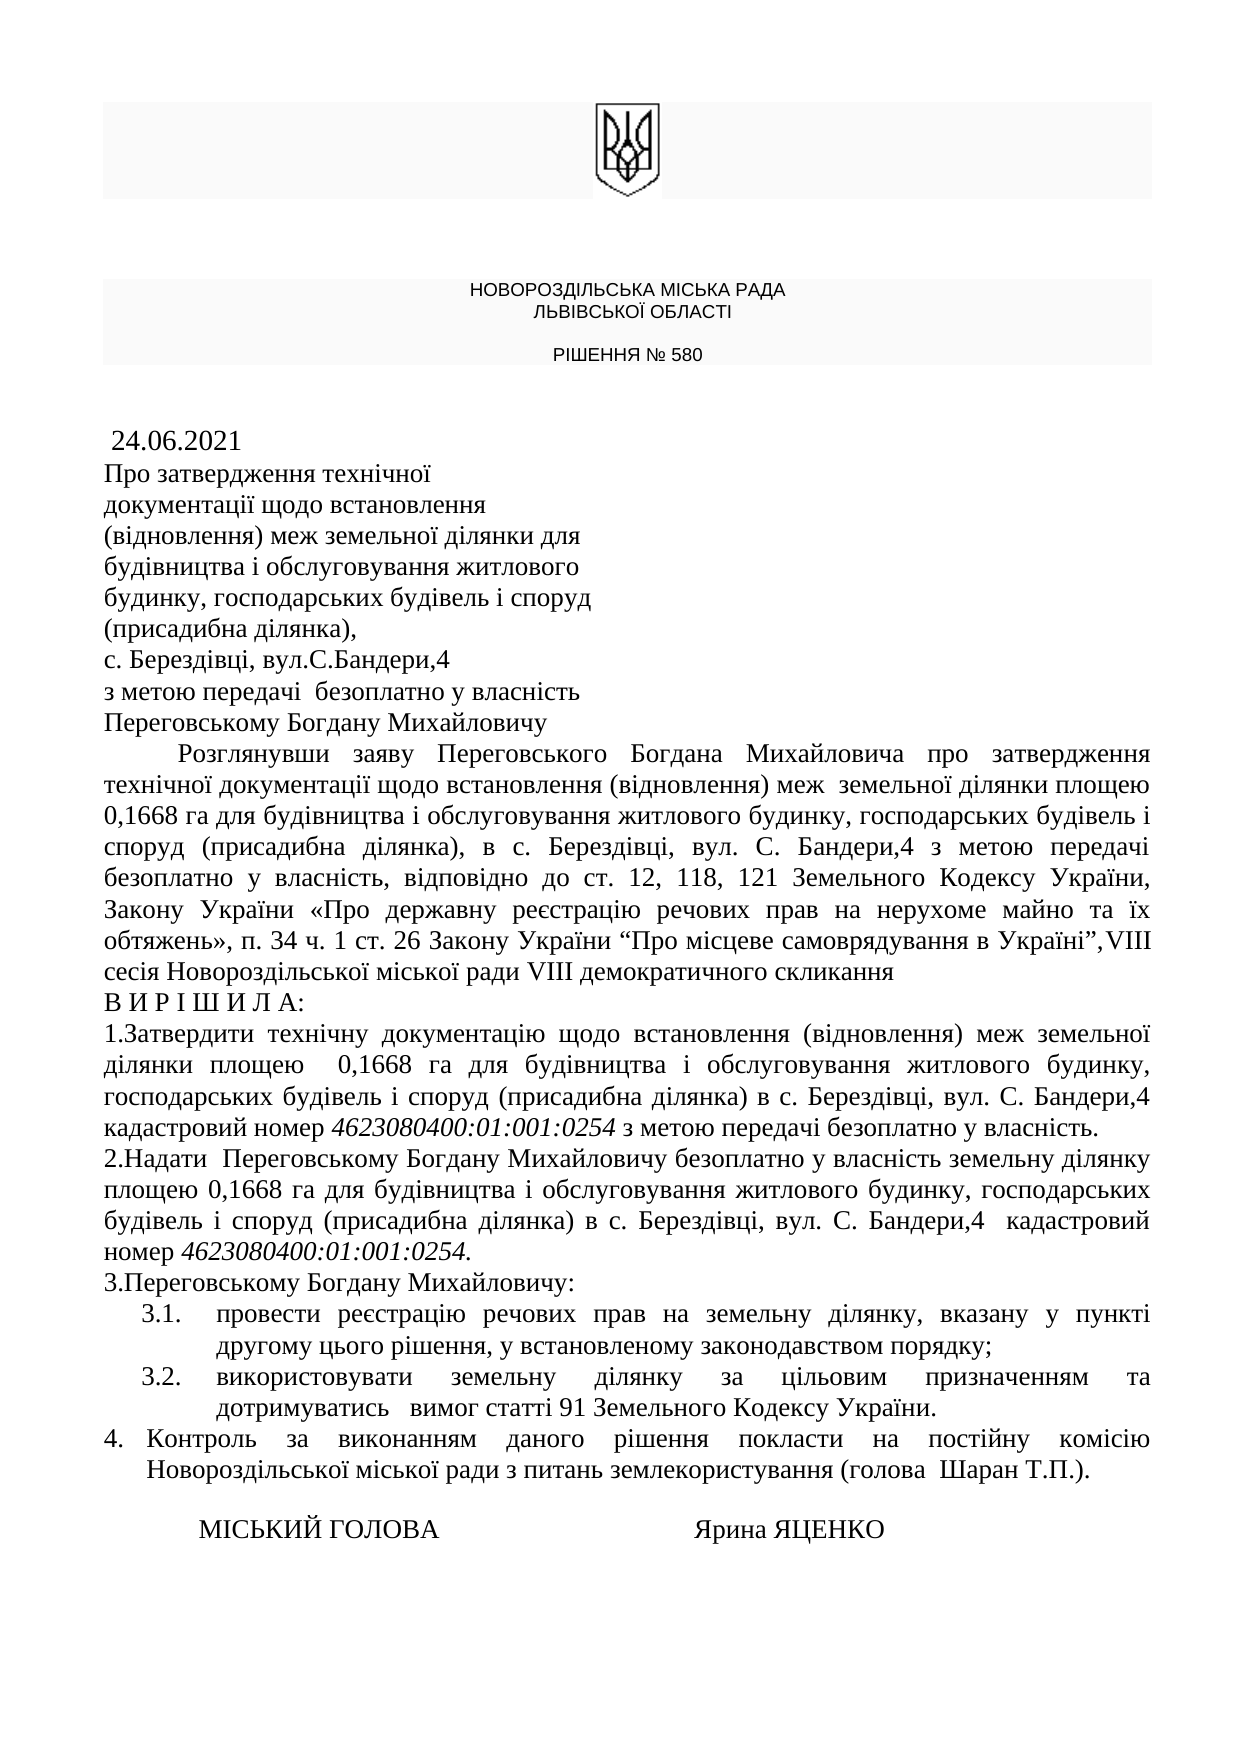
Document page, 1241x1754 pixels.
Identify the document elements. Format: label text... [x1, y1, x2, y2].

text документації щодо встановлення [103, 488, 842, 519]
list Контроль за виконанням даного рішення покласти на постійну комісію Новороздільської міської ради з питань землекористування (голова Шаран Т.П.). [103, 1422, 1152, 1484]
text МІСЬКИЙ ГОЛОВА Ярина ЯЦЕНКО [103, 1516, 1152, 1544]
text з метою передачі безоплатно у власність [103, 675, 842, 706]
text 1.Затвердити технічну документацію щодо встановлення (відновлення) меж земельної ділянки площею 0,1668 га для будівництва і обслуговування житлового будинку, господарських будівель і споруд (присадибна ділянка) в с. Берездівці, вул. С. Бандери,4 кадастровий номер 4623080400:01:001:0254 з метою передачі безоплатно у власність. [103, 1017, 1152, 1142]
text будівництва і обслуговування житлового [103, 550, 842, 581]
text (відновлення) меж земельної ділянки для [103, 519, 842, 550]
text Розглянувши заяву Переговського Богдана Михайловича про затвердження технічної документації щодо встановлення (відновлення) меж земельної ділянки площею 0,1668 га для будівництва і обслуговування житлового будинку, господарських будівель і споруд (присадибна ділянка), в с. Берездівці, вул. С. Бандери,4 з метою передачі безоплатно у власність, відповідно до ст. 12, 118, 121 Земельного Кодексу України, Закону України «Про державну реєстрацію речових прав на нерухоме майно та їх обтяжень», п. 34 ч. 1 ст. 26 Закону України “Про місцеве самоврядування в Україні”,VIII сесія Новороздільської міської ради VIIІ демократичного скликання [103, 737, 1152, 986]
text Про затвердження технічної [103, 457, 842, 488]
text 3.Переговському Богдану Михайловичу: [103, 1266, 842, 1298]
text будинку, господарських будівель і споруд [103, 581, 842, 612]
list провести реєстрацію речових прав на земельну ділянку, вказану у пункті другому цього рішення, у встановленому законодавством порядку; [141, 1298, 1152, 1360]
text В И Р І Ш И Л А: [103, 986, 1152, 1017]
text Переговському Богдану Михайловичу [103, 706, 842, 737]
list використовувати земельну ділянку за цільовим призначенням та дотримуватись вимог статті 91 Земельного Кодексу України. [141, 1360, 1152, 1422]
text 2.Надати Переговському Богдану Михайловичу безоплатно у власність земельну ділянку площею 0,1668 га для будівництва і обслуговування житлового будинку, господарських будівель і споруд (присадибна ділянка) в с. Берездівці, вул. С. Бандери,4 кадастровий номер 4623080400:01:001:0254. [103, 1142, 1152, 1266]
text с. Берездівці, вул.С.Бандери,4 [103, 643, 842, 675]
text НОВОРОЗДІЛЬСЬКА МІСЬКА РАДА ЛЬВІВСЬКОЇ ОБЛАСТІ РІШЕННЯ № 580 [103, 279, 1152, 365]
text 24.06.2021 [103, 423, 1152, 457]
text (присадибна ділянка), [103, 612, 842, 643]
picture [593, 102, 663, 200]
